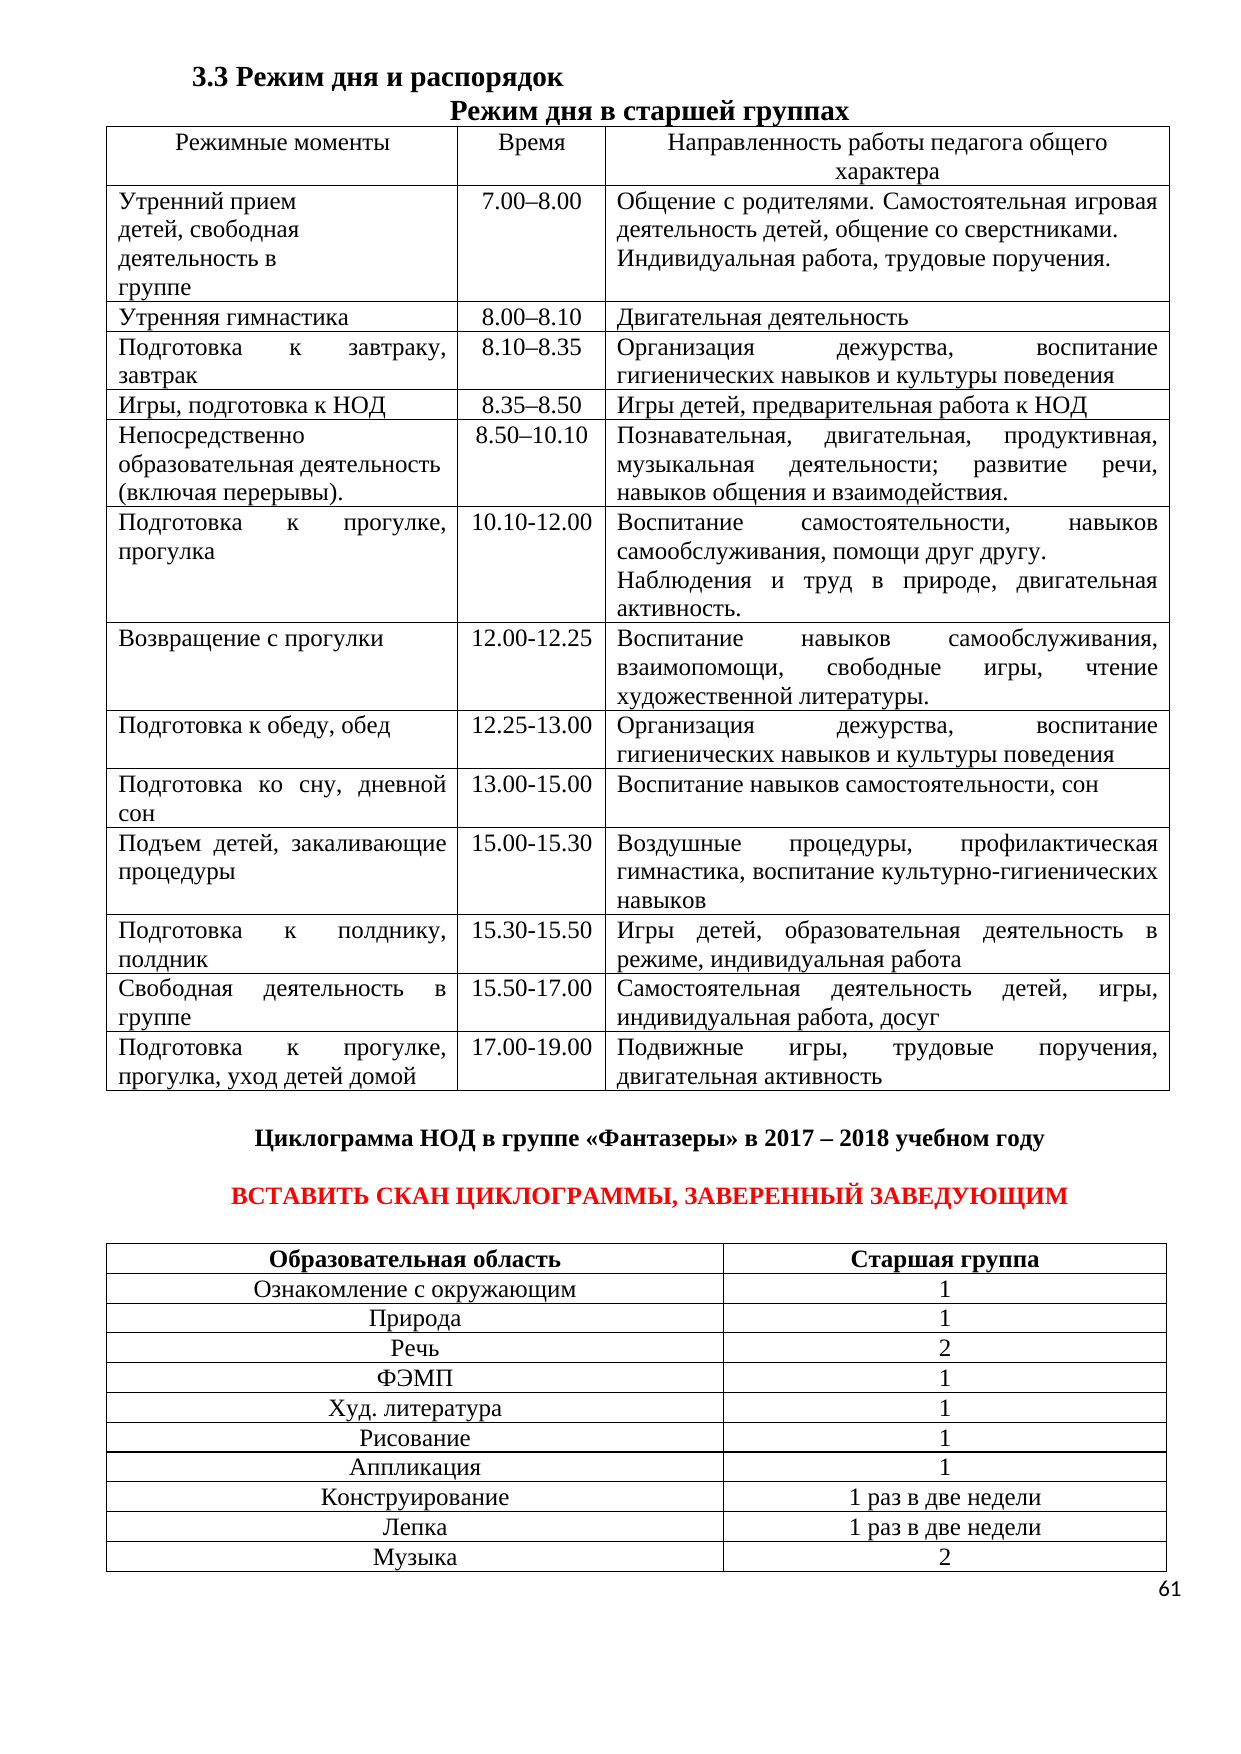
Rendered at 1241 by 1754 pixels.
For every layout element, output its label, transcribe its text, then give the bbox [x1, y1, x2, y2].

table_cell Подготовка к прогулке, прогулка, уход детей домой [107, 1032, 457, 1089]
table_cell 12.00-12.25 [458, 623, 605, 709]
table_cell Воспитание навыков самообслуживания, взаимопомощи, свободные игры, чтение художественной литературы. [606, 623, 1169, 709]
table_cell Непосредственно образовательная деятельность (включая перерывы). [107, 420, 457, 506]
table_cell Свободная деятельность в группе [107, 974, 457, 1031]
table_cell Познавательная, двигательная, продуктивная, музыкальная деятельности; развитие речи, навыков общения и взаимодействия. [606, 420, 1169, 506]
table_cell 1 [724, 1363, 1166, 1392]
table_cell 2 [724, 1542, 1166, 1571]
table_cell 1 [724, 1423, 1166, 1451]
table_cell 8.35–8.50 [458, 390, 605, 419]
table_cell Утренний прием детей, свободная деятельность в группе [107, 186, 457, 301]
table_cell Худ. литература [107, 1393, 723, 1422]
table_cell 7.00–8.00 [458, 186, 605, 301]
table_header Старшая группа [724, 1244, 1166, 1273]
table_cell 1 раз в две недели [724, 1512, 1166, 1541]
table_cell Утренняя гимнастика [107, 302, 457, 331]
table_cell Игры, подготовка к НОД [107, 390, 457, 419]
table_cell Природа [107, 1304, 723, 1332]
table_header Время [458, 127, 605, 185]
table_cell Двигательная деятельность [606, 302, 1169, 331]
table_cell 2 [724, 1333, 1166, 1362]
table_cell 1 [724, 1274, 1166, 1302]
table_cell 10.10-12.00 [458, 507, 605, 622]
table_cell Игры детей, предварительная работа к НОД [606, 390, 1169, 419]
table_cell 15.30-15.50 [458, 915, 605, 972]
table_cell Подготовка к полднику, полдник [107, 915, 457, 972]
table_header Образовательная область [107, 1244, 723, 1273]
text Циклограмма НОД в группе «Фантазеры» в 2017 – 2018 учебном году [118, 1123, 1181, 1152]
table_cell Подготовка ко сну, дневной сон [107, 769, 457, 827]
subtitle 3.3 Режим дня и распорядок [118, 59, 1181, 93]
table_cell Подготовка к прогулке, прогулка [107, 507, 457, 622]
table_cell Общение с родителями. Самостоятельная игровая деятельность детей, общение со сверстниками. Индивидуальная работа, трудовые поручения. [606, 186, 1169, 301]
table_cell Воспитание навыков самостоятельности, сон [606, 769, 1169, 827]
table_cell 1 [724, 1393, 1166, 1422]
table_cell 12.25-13.00 [458, 711, 605, 768]
table_cell Возвращение с прогулки [107, 623, 457, 709]
table_cell Воспитание самостоятельности, навыков самообслуживания, помощи друг другу. Наблюдения и труд в природе, двигательная активность. [606, 507, 1169, 622]
table_header Режимные моменты [107, 127, 457, 185]
table_cell 1 раз в две недели [724, 1482, 1166, 1511]
table_cell Конструирование [107, 1482, 723, 1511]
table_cell 13.00-15.00 [458, 769, 605, 827]
table_cell Подготовка к завтраку, завтрак [107, 332, 457, 389]
table_cell Речь [107, 1333, 723, 1362]
table_cell Подвижные игры, трудовые поручения, двигательная активность [606, 1032, 1169, 1089]
text Режим дня в старшей группах [118, 93, 1181, 126]
table_cell 17.00-19.00 [458, 1032, 605, 1089]
table_cell Самостоятельная деятельность детей, игры, индивидуальная работа, досуг [606, 974, 1169, 1031]
table_cell Рисование [107, 1423, 723, 1451]
table_cell Организация дежурства, воспитание гигиенических навыков и культуры поведения [606, 711, 1169, 768]
table_cell 15.50-17.00 [458, 974, 605, 1031]
table_cell Игры детей, образовательная деятельность в режиме, индивидуальная работа [606, 915, 1169, 972]
table_cell Музыка [107, 1542, 723, 1571]
table_cell Лепка [107, 1512, 723, 1541]
table_cell 8.10–8.35 [458, 332, 605, 389]
table_cell Воздушные процедуры, профилактическая гимнастика, воспитание культурно-гигиенических навыков [606, 828, 1169, 914]
text ВСТАВИТЬ СКАН ЦИКЛОГРАММЫ, ЗАВЕРЕННЫЙ ЗАВЕДУЮЩИМ [118, 1181, 1181, 1210]
table_cell 1 [724, 1453, 1166, 1481]
table_cell 15.00-15.30 [458, 828, 605, 914]
table_cell Организация дежурства, воспитание гигиенических навыков и культуры поведения [606, 332, 1169, 389]
table_cell 8.00–8.10 [458, 302, 605, 331]
table_cell 8.50–10.10 [458, 420, 605, 506]
table_cell ФЭМП [107, 1363, 723, 1392]
table_cell Ознакомление с окружающим [107, 1274, 723, 1302]
table_cell Подготовка к обеду, обед [107, 711, 457, 768]
table_cell Аппликация [107, 1453, 723, 1481]
table_cell 1 [724, 1304, 1166, 1332]
table_header Направленность работы педагога общего характера [606, 127, 1169, 185]
table_cell Подъем детей, закаливающие процедуры [107, 828, 457, 914]
